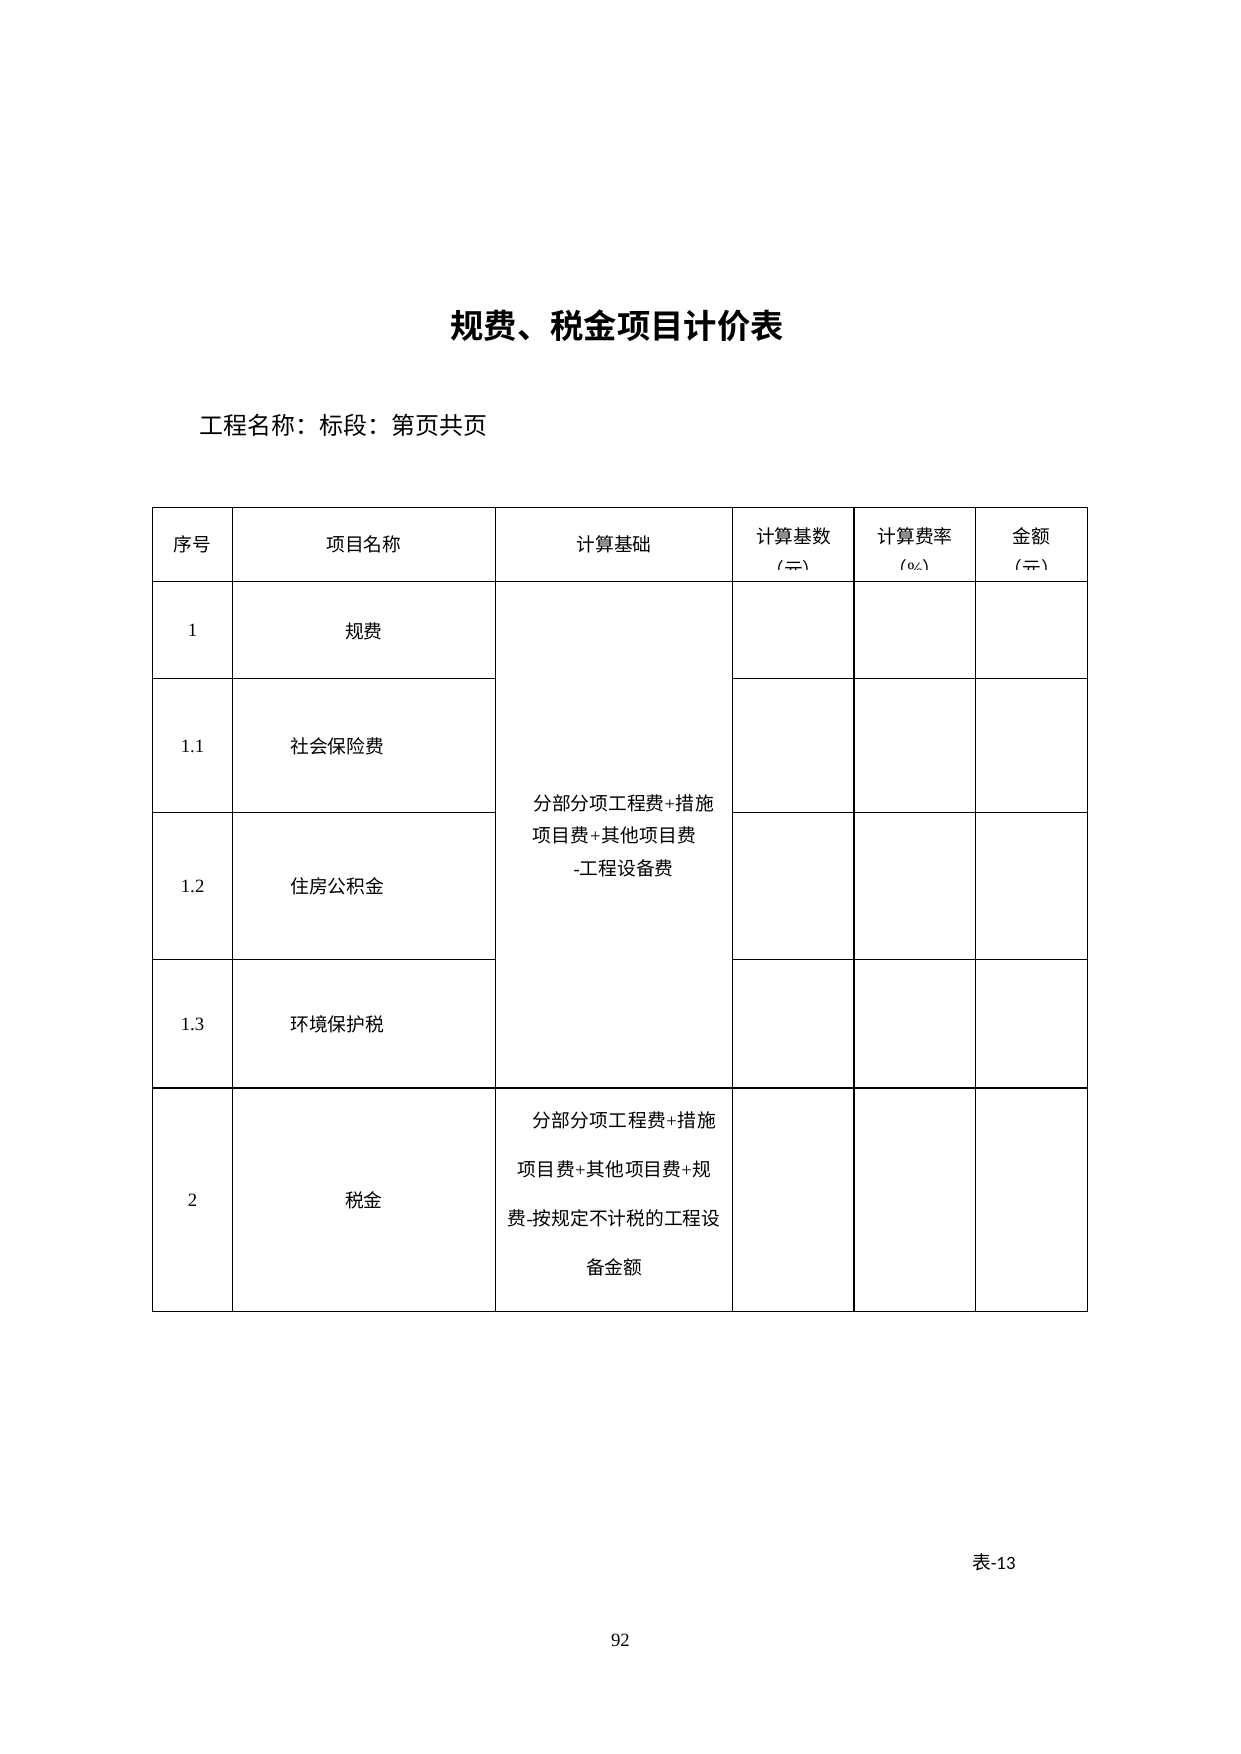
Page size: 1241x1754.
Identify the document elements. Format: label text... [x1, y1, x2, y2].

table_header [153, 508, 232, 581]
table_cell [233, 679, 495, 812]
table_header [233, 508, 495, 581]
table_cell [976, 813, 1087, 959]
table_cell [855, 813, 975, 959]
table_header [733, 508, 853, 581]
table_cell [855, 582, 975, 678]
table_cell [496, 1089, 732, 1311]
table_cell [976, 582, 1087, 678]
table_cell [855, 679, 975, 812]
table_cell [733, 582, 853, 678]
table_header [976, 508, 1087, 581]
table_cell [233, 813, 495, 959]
subtitle 规费、税金项目计价表 [187, 292, 1046, 357]
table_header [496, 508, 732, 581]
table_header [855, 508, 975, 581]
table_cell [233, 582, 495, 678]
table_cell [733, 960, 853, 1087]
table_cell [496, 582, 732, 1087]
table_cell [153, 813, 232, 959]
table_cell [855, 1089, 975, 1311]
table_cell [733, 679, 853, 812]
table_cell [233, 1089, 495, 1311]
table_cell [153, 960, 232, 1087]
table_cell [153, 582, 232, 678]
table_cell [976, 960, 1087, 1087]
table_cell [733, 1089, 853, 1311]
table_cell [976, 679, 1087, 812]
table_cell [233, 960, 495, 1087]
text 表-13 [187, 1545, 1015, 1577]
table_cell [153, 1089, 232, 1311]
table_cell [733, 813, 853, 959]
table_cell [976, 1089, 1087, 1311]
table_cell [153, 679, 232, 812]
text 工程名称：标段：第页共页 [187, 391, 1053, 456]
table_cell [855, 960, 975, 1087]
